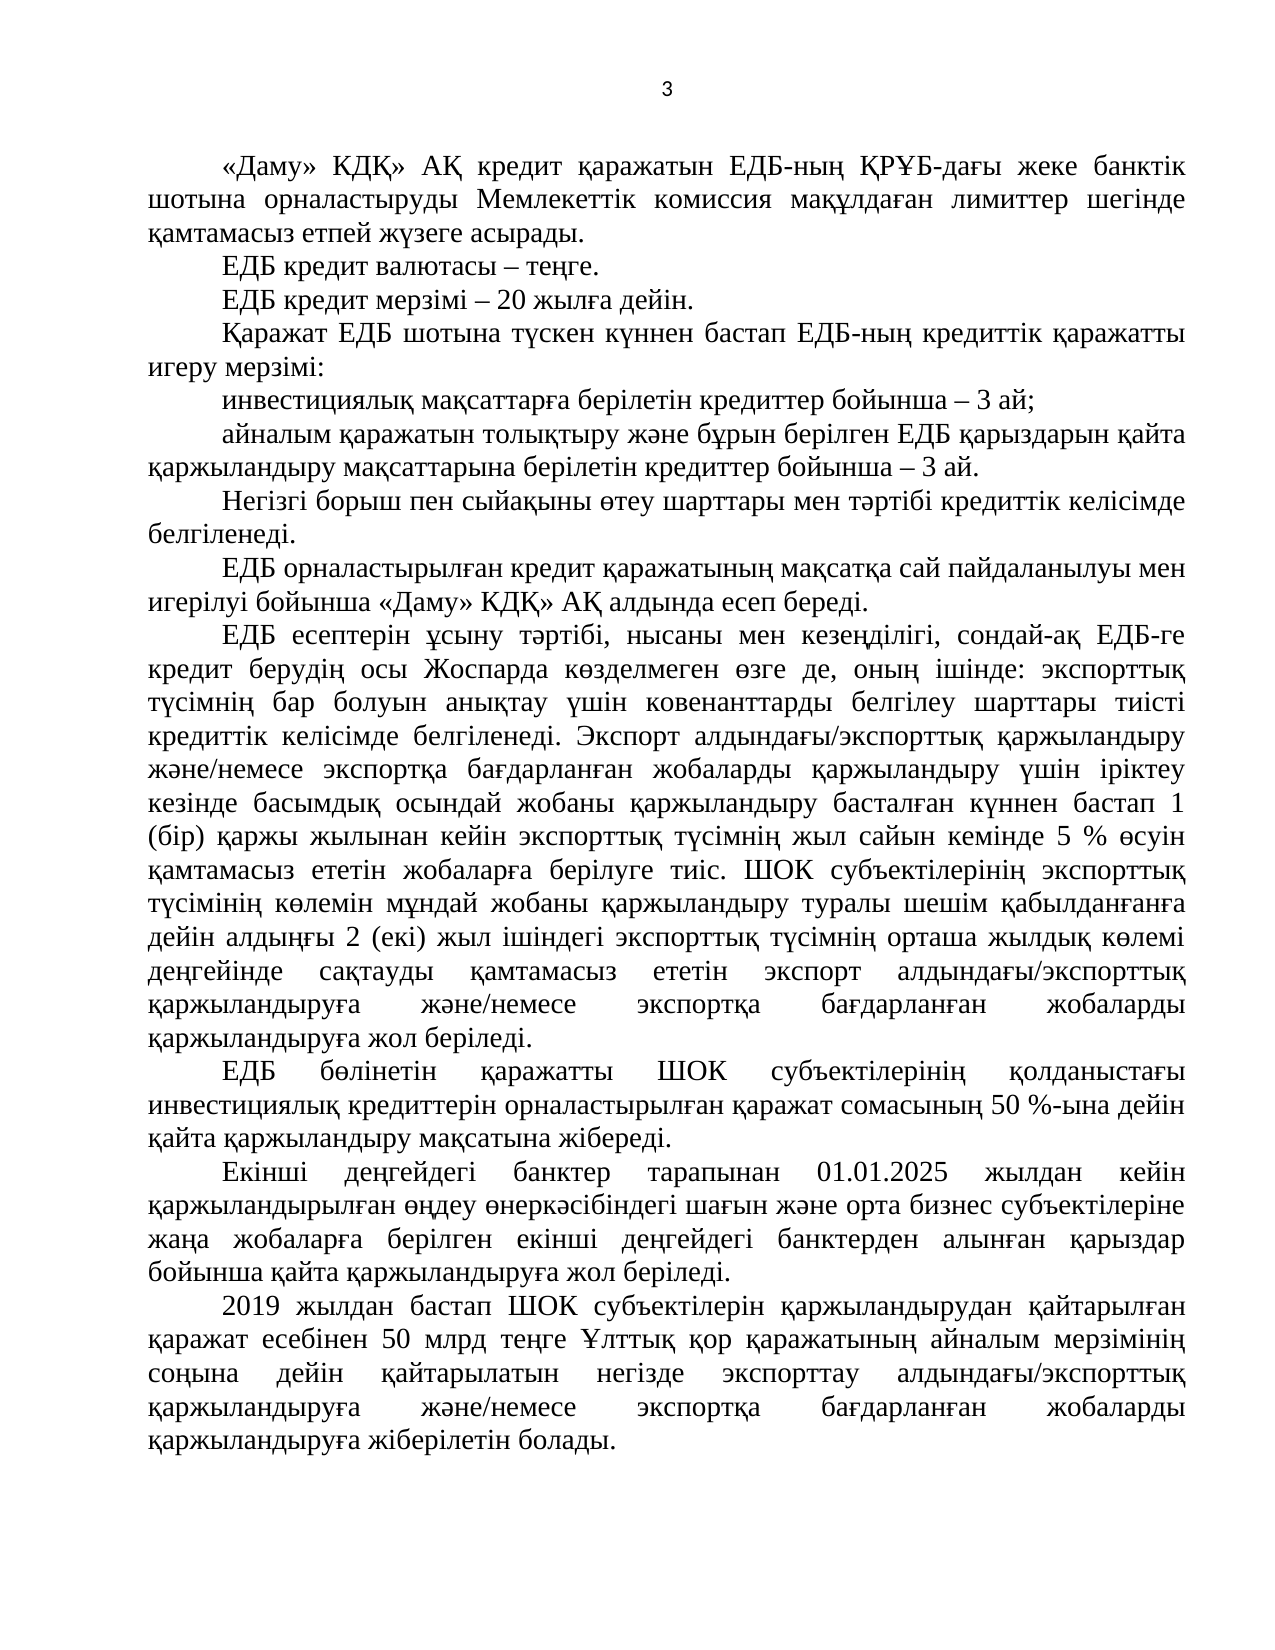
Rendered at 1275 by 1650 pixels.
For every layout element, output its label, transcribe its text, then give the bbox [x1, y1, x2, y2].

text инвестициялық мақсаттарға берілетін кредиттер бойынша – 3 ай; [148, 382, 1186, 416]
text ЕДБ кредит мерзімі – 20 жылға дейін. [148, 282, 1186, 315]
text Қаражат ЕДБ шотына түскен күннен бастап ЕДБ-ның кредиттік қаражатты игеру мерзімі: [148, 315, 1186, 382]
text Екінші деңгейдегі банктер тарапынан 01.01.2025 жылдан кейін қаржыландырылған өңдеу өнеркәсібіндегі шағын және орта бизнес субъектілеріне жаңа жобаларға берілген екінші деңгейдегі банктерден алынған қарыздар бойынша қайта қаржыландыруға жол беріледі. [148, 1154, 1186, 1288]
text ЕДБ орналастырылған кредит қаражатының мақсатқа сай пайдаланылуы мен игерілуі бойынша «Даму» КДҚ» АҚ алдында есеп береді. [148, 550, 1186, 617]
text Негізгі борыш пен сыйақыны өтеу шарттары мен тәртібі кредиттік келісімде белгіленеді. [148, 483, 1186, 550]
text ЕДБ есептерін ұсыну тәртібі, нысаны мен кезеңділігі, сондай-ақ ЕДБ-ге кредит берудің осы Жоспарда көзделмеген өзге де, оның ішінде: экспорттық түсімнің бар болуын анықтау үшін ковенанттарды белгілеу шарттары тиісті кредиттік келісімде белгіленеді. Экспорт алдындағы/экспорттық қаржыландыру және/немесе экспортқа бағдарланған жобаларды қаржыландыру үшін іріктеу кезінде басымдық осындай жобаны қаржыландыру басталған күннен бастап 1 (бір) қаржы жылынан кейін экспорттық түсімнің жыл сайын кемінде 5 % өсуін қамтамасыз ететін жобаларға берілуге тиіс. ШОК субъектілерінің экспорттық түсімінің көлемін мұндай жобаны қаржыландыру туралы шешім қабылданғанға дейін алдыңғы 2 (екі) жыл ішіндегі экспорттық түсімнің орташа жылдық көлемі деңгейінде сақтауды қамтамасыз ететін экспорт алдындағы/экспорттық қаржыландыруға және/немесе экспортқа бағдарланған жобаларды қаржыландыруға жол беріледі. [148, 617, 1186, 1053]
text «Даму» КДҚ» АҚ кредит қаражатын ЕДБ-ның ҚРҰБ-дағы жеке банктік шотына орналастыруды Мемлекеттік комиссия мақұлдаған лимиттер шегінде қамтамасыз етпей жүзеге асырады. [148, 148, 1186, 248]
text 2019 жылдан бастап ШОК субъектілерін қаржыландырудан қайтарылған қаражат есебінен 50 млрд теңге Ұлттық қор қаражатының айналым мерзімінің соңына дейін қайтарылатын негізде экспорттау алдындағы/экспорттық қаржыландыруға және/немесе экспортқа бағдарланған жобаларды қаржыландыруға жіберілетін болады. [148, 1288, 1186, 1456]
text айналым қаражатын толықтыру және бұрын берілген ЕДБ қарыздарын қайта қаржыландыру мақсаттарына берілетін кредиттер бойынша – 3 ай. [148, 416, 1186, 483]
text ЕДБ кредит валютасы – теңге. [148, 248, 1186, 282]
text ЕДБ бөлінетін қаражатты ШОК субъектілерінің қолданыстағы инвестициялық кредиттерін орналастырылған қаражат сомасының 50 %-ына дейін қайта қаржыландыру мақсатына жібереді. [148, 1053, 1186, 1154]
